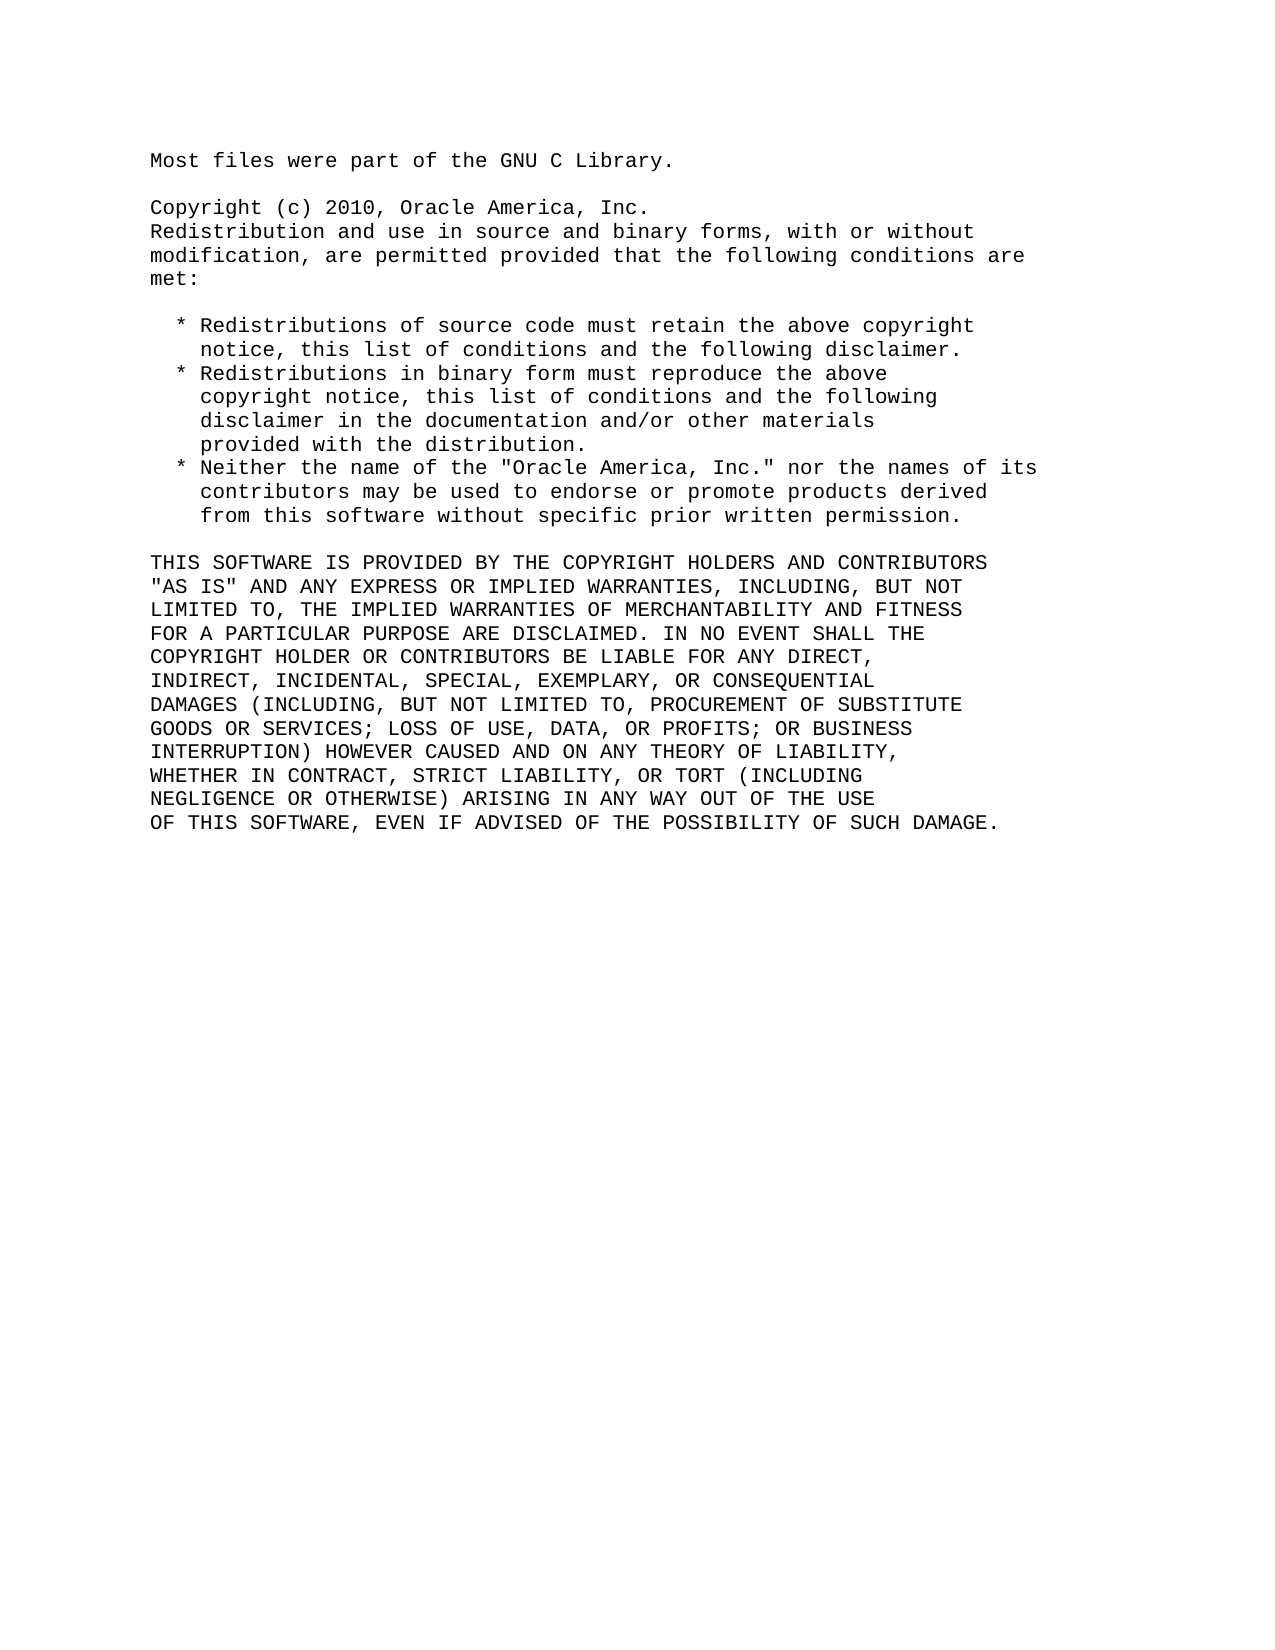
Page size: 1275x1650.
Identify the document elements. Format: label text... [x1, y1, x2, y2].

text met: [150, 268, 1125, 292]
text WHETHER IN CONTRACT, STRICT LIABILITY, OR TORT (INCLUDING [150, 765, 1125, 788]
text from this software without specific prior written permission. [150, 505, 1125, 528]
text Redistribution and use in source and binary forms, with or without [150, 221, 1125, 244]
text modification, are permitted provided that the following conditions are [150, 244, 1125, 268]
text GOODS OR SERVICES; LOSS OF USE, DATA, OR PROFITS; OR BUSINESS [150, 717, 1125, 741]
text DAMAGES (INCLUDING, BUT NOT LIMITED TO, PROCUREMENT OF SUBSTITUTE [150, 694, 1125, 717]
text "AS IS" AND ANY EXPRESS OR IMPLIED WARRANTIES, INCLUDING, BUT NOT [150, 576, 1125, 599]
text THIS SOFTWARE IS PROVIDED BY THE COPYRIGHT HOLDERS AND CONTRIBUTORS [150, 552, 1125, 576]
text disclaimer in the documentation and/or other materials [150, 410, 1125, 434]
text OF THIS SOFTWARE, EVEN IF ADVISED OF THE POSSIBILITY OF SUCH DAMAGE. [150, 812, 1125, 836]
text COPYRIGHT HOLDER OR CONTRIBUTORS BE LIABLE FOR ANY DIRECT, [150, 647, 1125, 670]
text LIMITED TO, THE IMPLIED WARRANTIES OF MERCHANTABILITY AND FITNESS [150, 599, 1125, 623]
text INTERRUPTION) HOWEVER CAUSED AND ON ANY THEORY OF LIABILITY, [150, 741, 1125, 765]
text FOR A PARTICULAR PURPOSE ARE DISCLAIMED. IN NO EVENT SHALL THE [150, 623, 1125, 647]
text notice, this list of conditions and the following disclaimer. [150, 339, 1125, 363]
text Most files were part of the GNU C Library. [150, 150, 1125, 174]
text * Neither the name of the "Oracle America, Inc." nor the names of its [150, 457, 1125, 481]
text contributors may be used to endorse or promote products derived [150, 481, 1125, 505]
text * Redistributions in binary form must reproduce the above [150, 363, 1125, 386]
text copyright notice, this list of conditions and the following [150, 386, 1125, 410]
text * Redistributions of source code must retain the above copyright [150, 316, 1125, 339]
text NEGLIGENCE OR OTHERWISE) ARISING IN ANY WAY OUT OF THE USE [150, 788, 1125, 812]
text provided with the distribution. [150, 434, 1125, 457]
text Copyright (c) 2010, Oracle America, Inc. [150, 197, 1125, 221]
text INDIRECT, INCIDENTAL, SPECIAL, EXEMPLARY, OR CONSEQUENTIAL [150, 670, 1125, 694]
